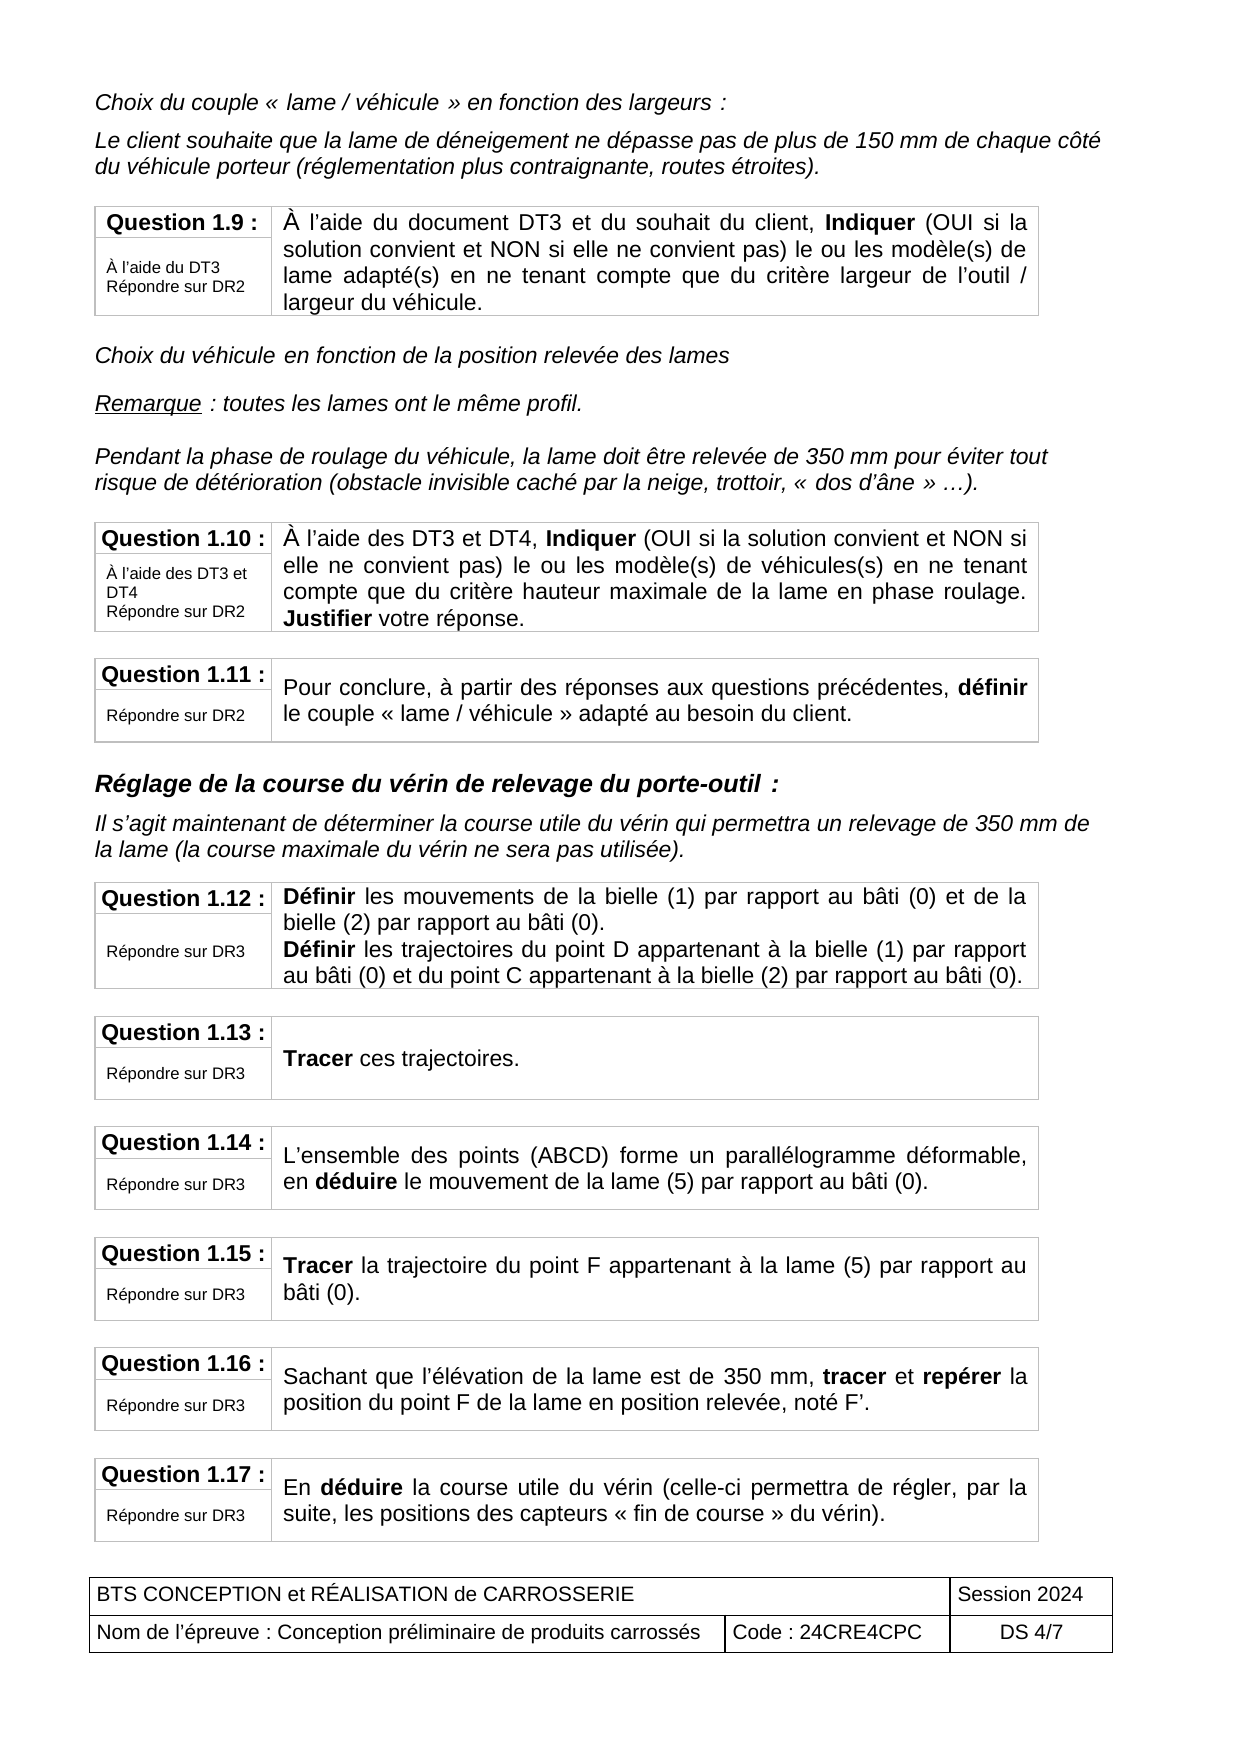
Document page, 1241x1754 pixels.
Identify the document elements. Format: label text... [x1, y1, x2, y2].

table_header Tracer la trajectoire du point F appartenant à la lame (5) par rapport au bâti (0). [272, 1238, 1038, 1320]
table_header Tracer ces trajectoires. [272, 1017, 1038, 1099]
table_header Question 1.14 : [96, 1127, 271, 1157]
table_header L’ensemble des points (ABCD) forme un parallélogramme déformable, en déduire le mouvement de la lame (5) par rapport au bâti (0). [272, 1127, 1038, 1209]
table_header À l’aide des DT3 et DT4, Indiquer (OUI si la solution convient et NON si elle ne convient pas) le ou les modèle(s) de véhicules(s) en ne tenant compte que du critère hauteur maximale de la lame en phase roulage. Justifier votre réponse. [272, 523, 1038, 631]
table_header Question 1.11 : [96, 659, 271, 689]
table_header Question 1.17 : [96, 1459, 271, 1489]
text Pendant la phase de roulage du véhicule, la lame doit être relevée de 350 mm pour éviter tout risque de détérioration (obstacle invisible caché par la neige, trottoir, « dos d’âne » …). [94, 443, 1107, 496]
text Choix du couple « lame / véhicule » en fonction des largeurs : [94, 89, 1107, 115]
table_header Sachant que l’élévation de la lame est de 350 mm, tracer et repérer la position du point F de la lame en position relevée, noté F’. [272, 1348, 1038, 1430]
text Le client souhaite que la lame de déneigement ne dépasse pas de plus de 150 mm de chaque côté du véhicule porteur (réglementation plus contraignante, routes étroites). [94, 127, 1107, 180]
table_header En déduire la course utile du vérin (celle-ci permettra de régler, par la suite, les positions des capteurs « fin de course » du vérin). [272, 1459, 1038, 1541]
table_cell Répondre sur DR3 [96, 1269, 271, 1320]
table_header Question 1.13 : [96, 1017, 271, 1047]
table_cell Répondre sur DR2 [96, 690, 271, 741]
text Il s’agit maintenant de déterminer la course utile du vérin qui permettra un relevage de 350 mm de la lame (la course maximale du vérin ne sera pas utilisée). [94, 810, 1107, 863]
table_cell À l’aide du DT3 Répondre sur DR2 [96, 238, 271, 315]
table_cell À l’aide des DT3 et DT4 Répondre sur DR2 [96, 554, 271, 631]
table_header Question 1.15 : [96, 1238, 271, 1268]
table_header Pour conclure, à partir des réponses aux questions précédentes, définir le couple « lame / véhicule » adapté au besoin du client. [272, 659, 1038, 741]
table_cell Répondre sur DR3 [96, 1048, 271, 1099]
table_cell Répondre sur DR3 [96, 1490, 271, 1541]
table_header Définir les mouvements de la bielle (1) par rapport au bâti (0) et de la bielle (2) par rapport au bâti (0). Définir les trajectoires du point D appartenant à la bielle (1) par rapport au bâti (0) et du point C appartenant à la bielle (2) par rapport au bâti (0). [272, 883, 1038, 988]
table_header Question 1.16 : [96, 1348, 271, 1378]
text Choix du véhicule en fonction de la position relevée des lames [94, 342, 1107, 369]
text Remarque : toutes les lames ont le même profil. [94, 390, 1107, 417]
table_header Question 1.9 : [96, 207, 271, 237]
table_cell Répondre sur DR3 [96, 1159, 271, 1209]
table_header À l’aide du document DT3 et du souhait du client, Indiquer (OUI si la solution convient et NON si elle ne convient pas) le ou les modèle(s) de lame adapté(s) en ne tenant compte que du critère largeur de l’outil / largeur du véhicule. [272, 207, 1038, 315]
table_cell Répondre sur DR3 [96, 1380, 271, 1430]
table_header Question 1.12 : [96, 883, 271, 913]
text Réglage de la course du vérin de relevage du porte-outil : [94, 769, 1107, 797]
table_cell Répondre sur DR3 [96, 914, 271, 988]
table_header Question 1.10 : [96, 523, 271, 553]
